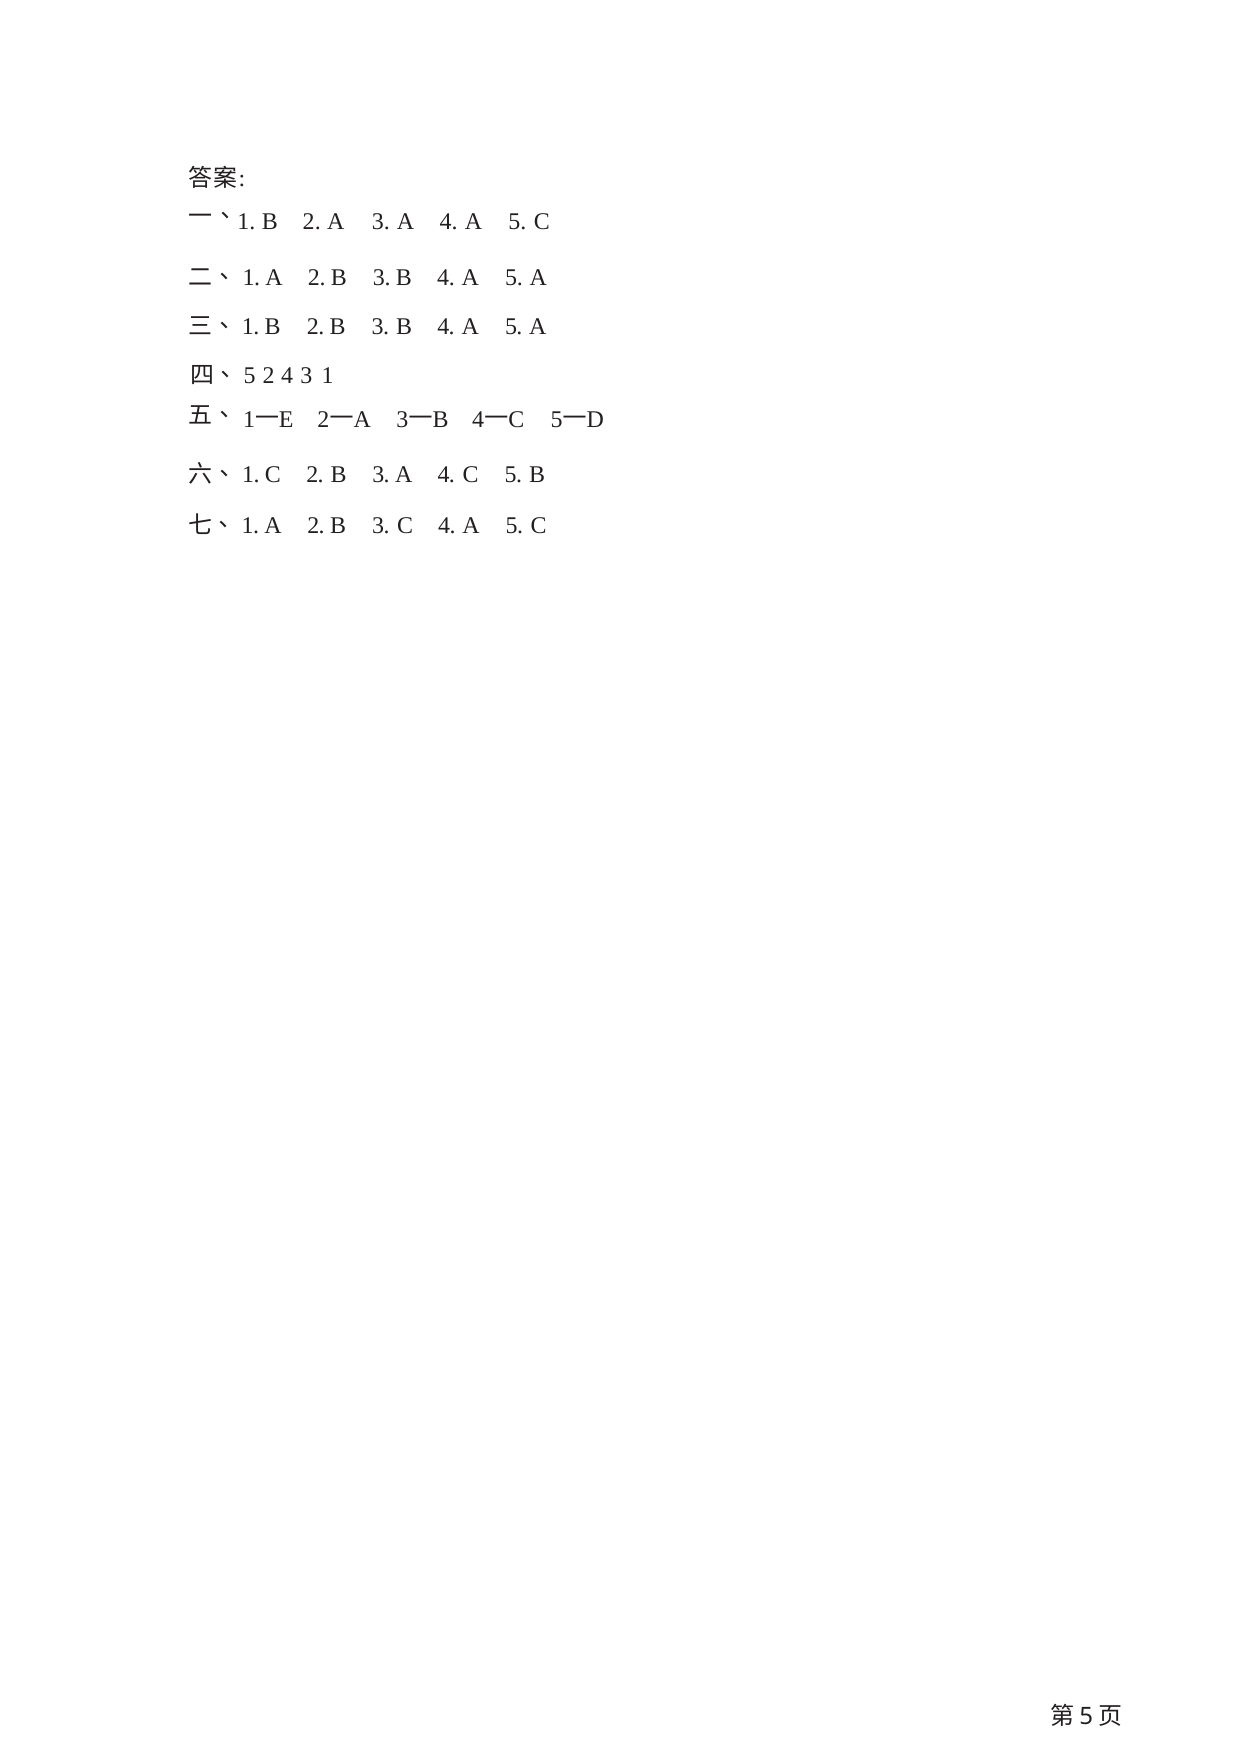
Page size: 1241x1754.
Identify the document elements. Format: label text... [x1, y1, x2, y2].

text 答案: [188, 162, 1122, 193]
text 第5页 [119, 1700, 1122, 1731]
text 一、1. B 2. A 3. A 4. A 5. C [189, 217, 1122, 265]
text 六、 1. C 2. B 3. A 4. C 5. B [188, 458, 1122, 489]
text 三、 1. B 2. B 3. B 4. A 5. A [188, 310, 1122, 342]
text 二、 1. A 2. B 3. B 4. A 5. A [189, 265, 1122, 290]
text 七、 1. A 2. B 3. C 4. A 5. C [188, 507, 1122, 540]
text 五、 1—E 2—A 3—B 4—C 5—D [189, 409, 1122, 457]
text 四、 5 2 4 3 1 [191, 359, 1122, 390]
